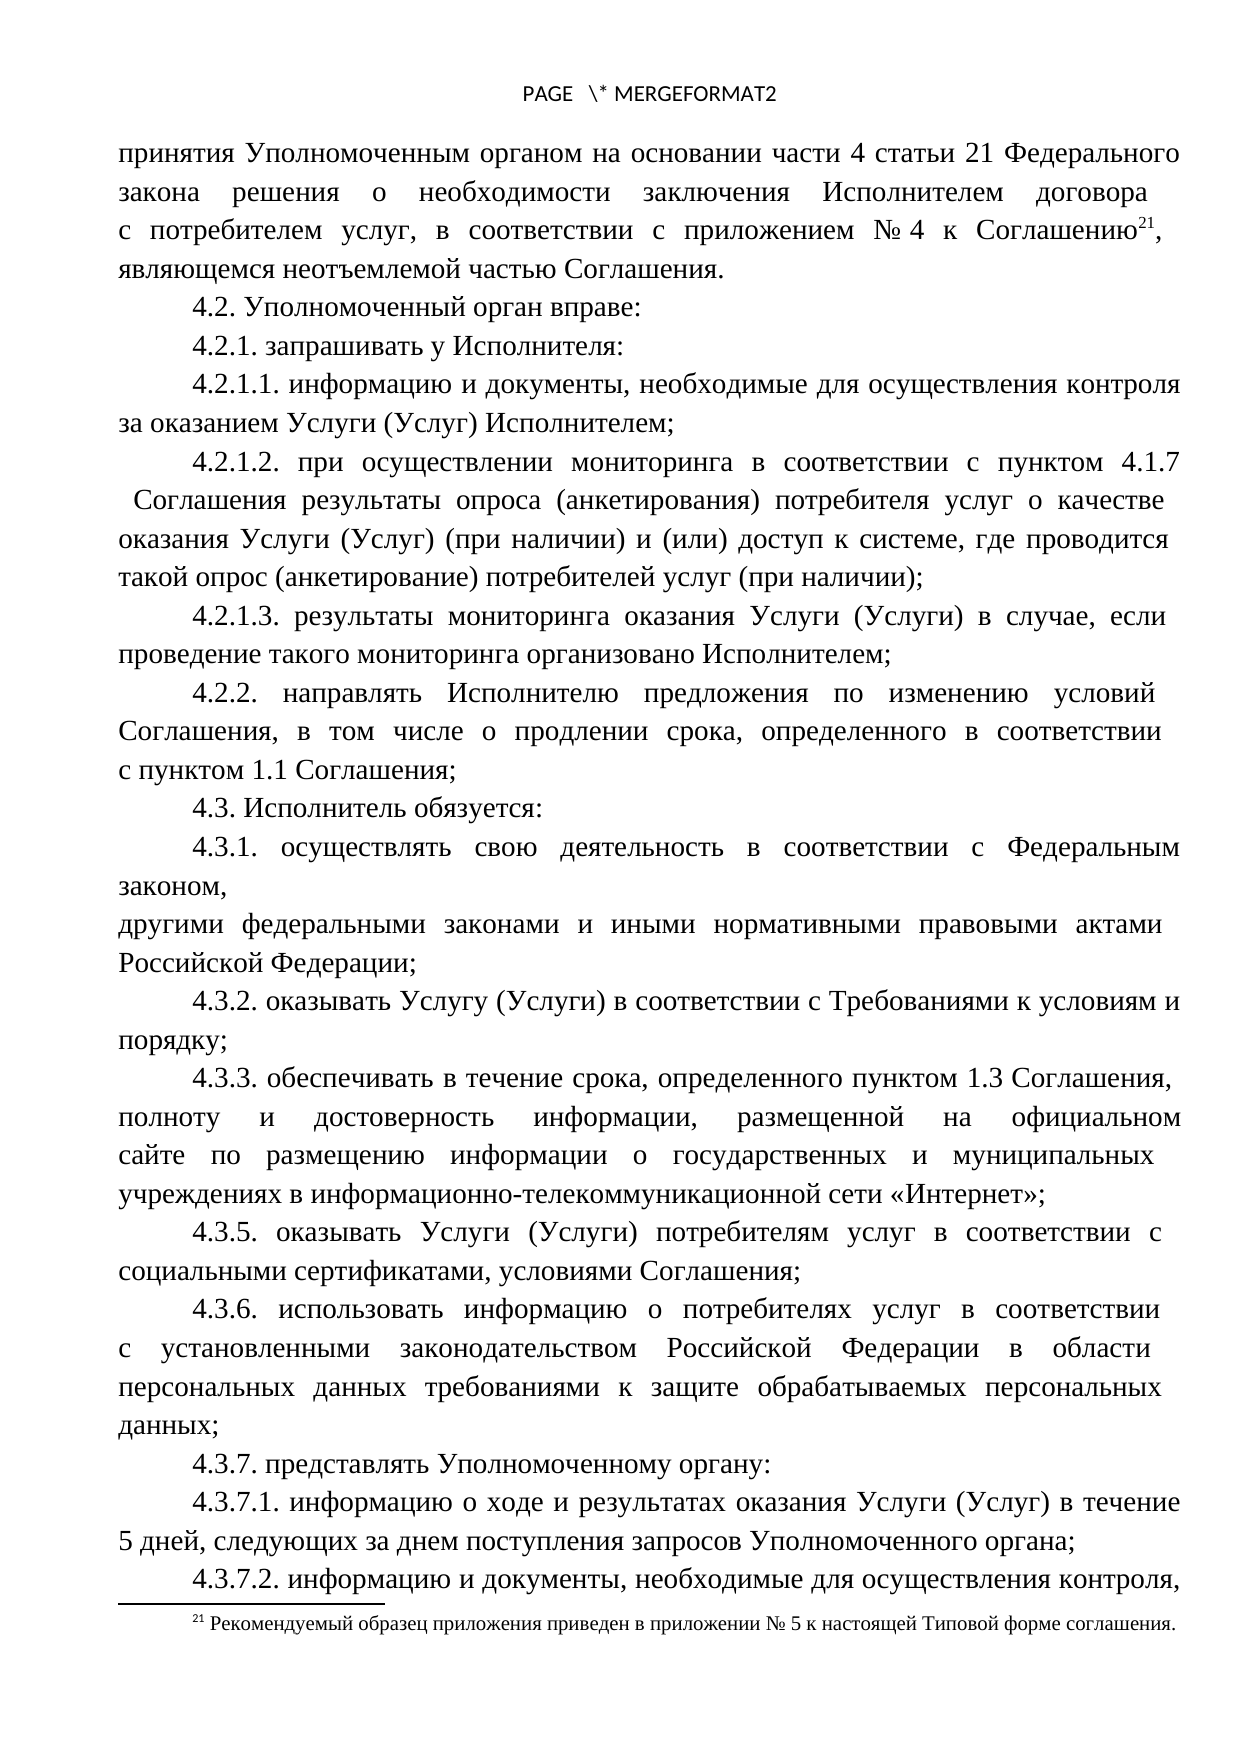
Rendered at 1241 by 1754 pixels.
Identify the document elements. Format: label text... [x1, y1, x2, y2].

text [118, 1561, 1181, 1595]
text 4.2. Уполномоченный орган вправе: [118, 289, 1181, 323]
text 4.2.1.3. результаты мониторинга оказания Услуги (Услуги) в случае, если проведение такого мониторинга организовано Исполнителем; [118, 598, 1181, 670]
text 4.2.1. запрашивать у Исполнителя: [118, 328, 1181, 362]
text 4.2.1.2. при осуществлении мониторинга в соответствии с пунктом 4.1.7 Соглашения результаты опроса (анкетирования) потребителя услуг о качестве оказания Услуги (Услуг) (при наличии) и (или) доступ к системе, где проводится такой опрос (анкетирование) потребителей услуг (при наличии); [118, 444, 1181, 593]
text 4.3.1. осуществлять свою деятельность в соответствии с Федеральным законом, другими федеральными законами и иными нормативными правовыми актами Российской Федерации; [118, 829, 1181, 978]
text 4.3.7.1. информацию о ходе и результатах оказания Услуги (Услуг) в течение 5 дней, следующих за днем поступления запросов Уполномоченного органа; [118, 1484, 1181, 1556]
text 4.3.5. оказывать Услуги (Услуги) потребителям услуг в соответствии с социальными сертификатами, условиями Соглашения; [118, 1214, 1181, 1287]
text 4.2.1.1. информацию и документы, необходимые для осуществления контроля за оказанием Услуги (Услуг) Исполнителем; [118, 367, 1181, 439]
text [118, 135, 1181, 284]
text 4.3.6. использовать информацию о потребителях услуг в соответствии с установленными законодательством Российской Федерации в области персональных данных требованиями к защите обрабатываемых персональных данных; [118, 1292, 1181, 1441]
text 4.2.2. направлять Исполнителю предложения по изменению условий Соглашения, в том числе о продлении срока, определенного в соответствии с пунктом 1.1 Соглашения; [118, 675, 1181, 786]
text 4.3.2. оказывать Услугу (Услуги) в соответствии с Требованиями к условиям и порядку; [118, 983, 1181, 1055]
text 4.3.3. обеспечивать в течение срока, определенного пунктом 1.3 Соглашения, полноту и достоверность информации, размещенной на официальном сайте по размещению информации о государственных и муниципальных учреждениях в информационно-телекоммуникационной сети «Интернет»; [118, 1060, 1181, 1209]
text 4.3. Исполнитель обязуется: [118, 791, 1181, 824]
text 4.3.7. представлять Уполномоченному органу: [118, 1446, 1181, 1479]
